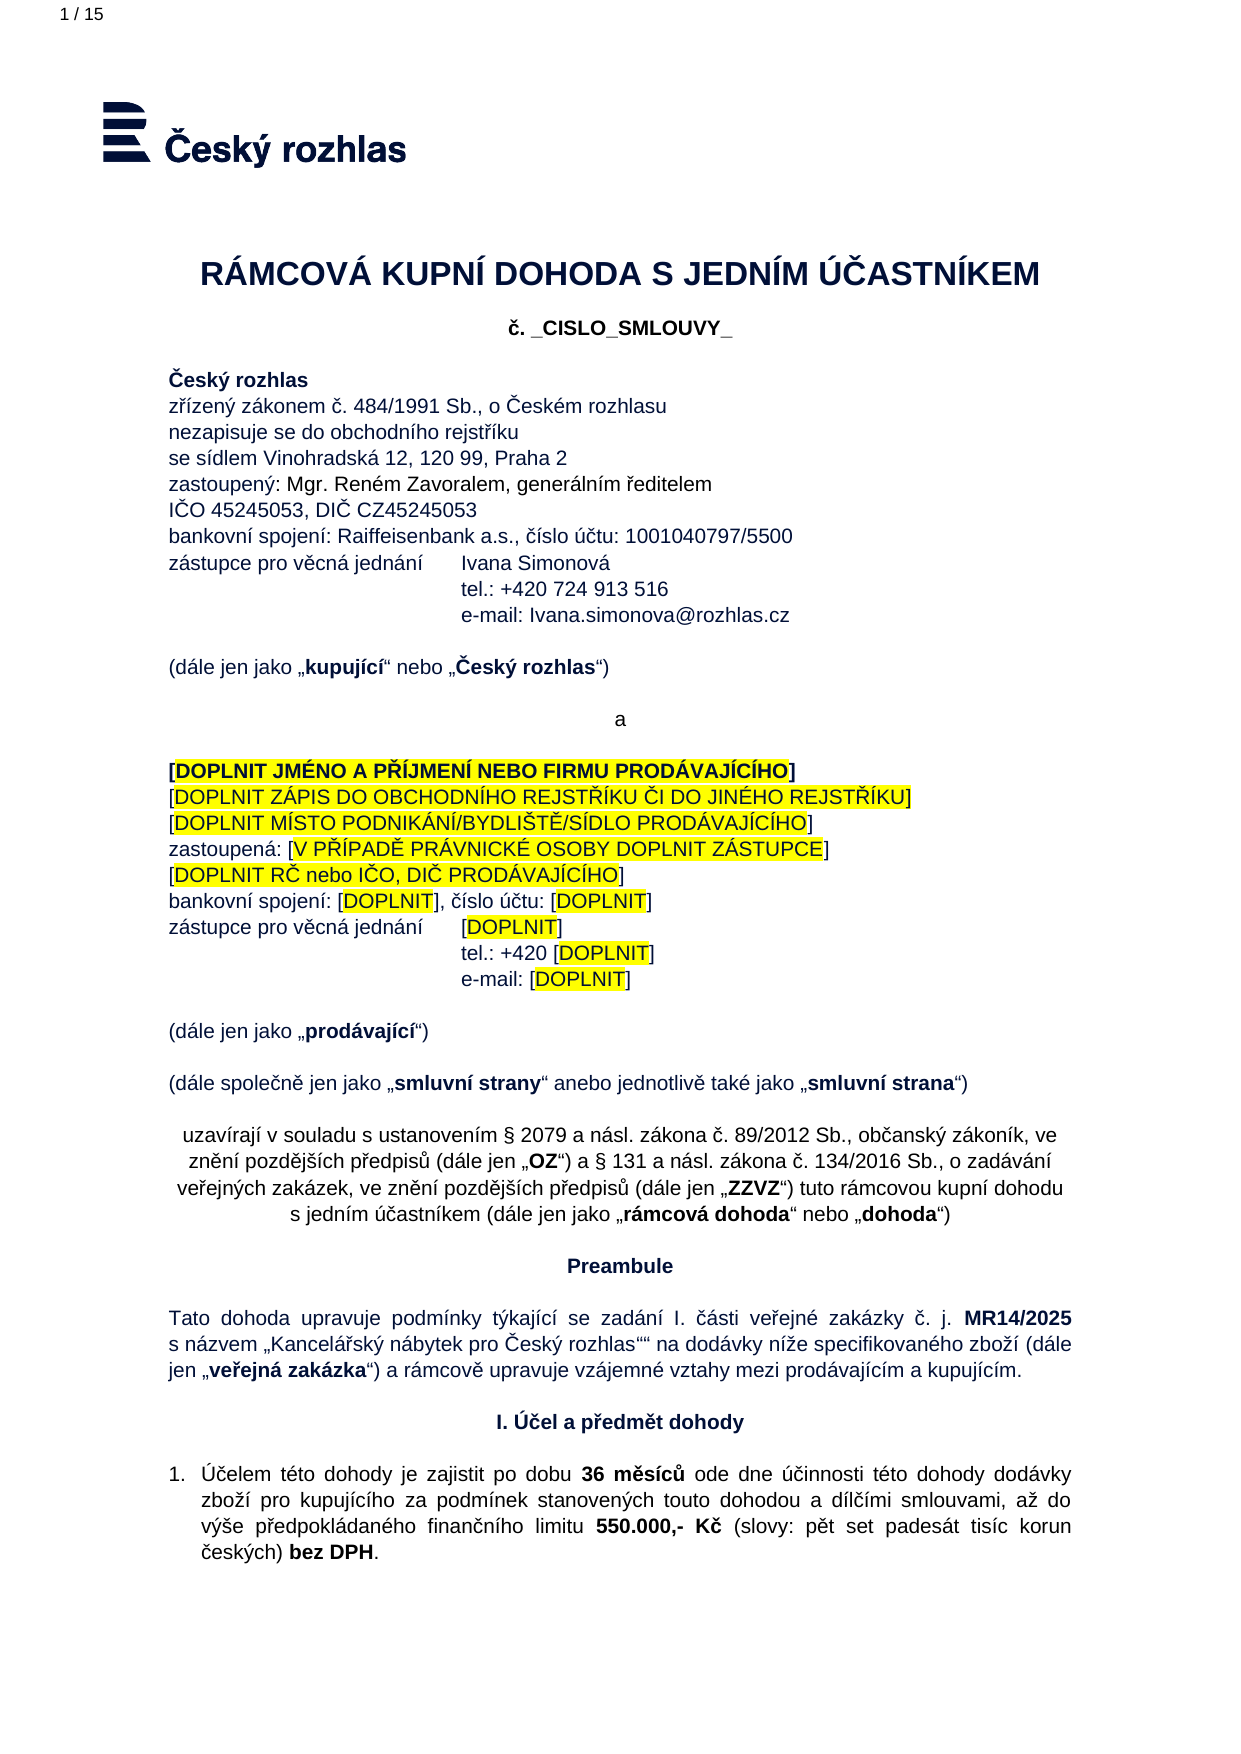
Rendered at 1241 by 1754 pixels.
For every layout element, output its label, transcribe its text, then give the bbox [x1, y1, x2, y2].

text e-mail: [DOPLNIT] [168, 966, 1072, 992]
text [DOPLNIT ZÁPIS DO OBCHODNÍHO REJSTŘÍKU ČI DO JINÉHO REJSTŘÍKU] [168, 783, 1072, 809]
text uzavírají v souladu s ustanovením § 2079 a násl. zákona č. 89/2012 Sb., občanský zákoník, ve znění pozdějších předpisů (dále jen „OZ“) a § 131 a násl. zákona č. 134/2016 Sb., o zadávání veřejných zakázek, ve znění pozdějších předpisů (dále jen „ZZVZ“) tuto rámcovou kupní dohodu s jedním účastníkem (dále jen jako „rámcová dohoda“ nebo „dohoda“) [168, 1122, 1072, 1226]
text (dále jen jako „prodávající“) [168, 1018, 1072, 1044]
text zastoupený: Mgr. Reném Zavoralem, generálním ředitelem [168, 471, 1072, 497]
text Český rozhlas [168, 367, 1072, 393]
text [DOPLNIT JMÉNO A PŘÍJMENÍ NEBO FIRMU PRODÁVAJÍCÍHO] [168, 757, 1072, 783]
text zastoupená: [V PŘÍPADĚ PRÁVNICKÉ OSOBY DOPLNIT ZÁSTUPCE] [168, 836, 1072, 862]
subtitle Účel a předmět dohody [168, 1408, 1072, 1434]
list Účelem této dohody je zajistit po dobu 36 měsíců ode dne účinnosti této dohody dodávky zboží pro kupujícího za podmínek stanovených touto dohodou a dílčími smlouvami, až do výše předpokládaného finančního limitu 550.000,- Kč (slovy: pět set padesát tisíc korun českých) bez DPH. [168, 1461, 1072, 1565]
text tel.: +420 [DOPLNIT] [168, 940, 1072, 966]
text zástupce pro věcná jednání [DOPLNIT] [168, 914, 1072, 940]
text se sídlem Vinohradská 12, 120 99, Praha 2 [168, 445, 1072, 471]
text (dále jen jako „kupující“ nebo „Český rozhlas“) [168, 653, 1072, 679]
subtitle Tato dohoda upravuje podmínky týkající se zadání I. části veřejné zakázky č. j. MR14/2025 s názvem „Kancelářský nábytek pro Český rozhlas““ na dodávky níže specifikovaného zboží (dále jen „veřejná zakázka“) a rámcově upravuje vzájemné vztahy mezi prodávajícím a kupujícím. [168, 1304, 1072, 1382]
text [DOPLNIT MÍSTO PODNIKÁNÍ/BYDLIŠTĚ/SÍDLO PRODÁVAJÍCÍHO] [168, 809, 1072, 836]
text [DOPLNIT RČ nebo IČO, DIČ PRODÁVAJÍCÍHO] [168, 862, 1072, 888]
text tel.: +420 724 913 516 [168, 575, 1072, 601]
subtitle Preambule [168, 1252, 1072, 1278]
text nezapisuje se do obchodního rejstříku [168, 419, 1072, 445]
title RÁMCOVÁ KUPNÍ DOHODA S JEDNÍM ÚČASTNÍKEM [168, 250, 1072, 294]
text bankovní spojení: [DOPLNIT], číslo účtu: [DOPLNIT] [168, 888, 1072, 914]
text IČO 45245053, DIČ CZ45245053 [168, 497, 1072, 523]
picture [103, 102, 406, 168]
text (dále společně jen jako „smluvní strany“ anebo jednotlivě také jako „smluvní strana“) [168, 1070, 1072, 1096]
text bankovní spojení: Raiffeisenbank a.s., číslo účtu: 1001040797/5500 [168, 523, 1072, 549]
text zřízený zákonem č. 484/1991 Sb., o Českém rozhlasu [168, 393, 1072, 419]
text a [168, 705, 1072, 731]
text e-mail: Ivana.simonova@rozhlas.cz [168, 601, 1072, 627]
text č. _CISLO_SMLOUVY_ [168, 315, 1072, 341]
text zástupce pro věcná jednání Ivana Simonová [168, 549, 1072, 575]
